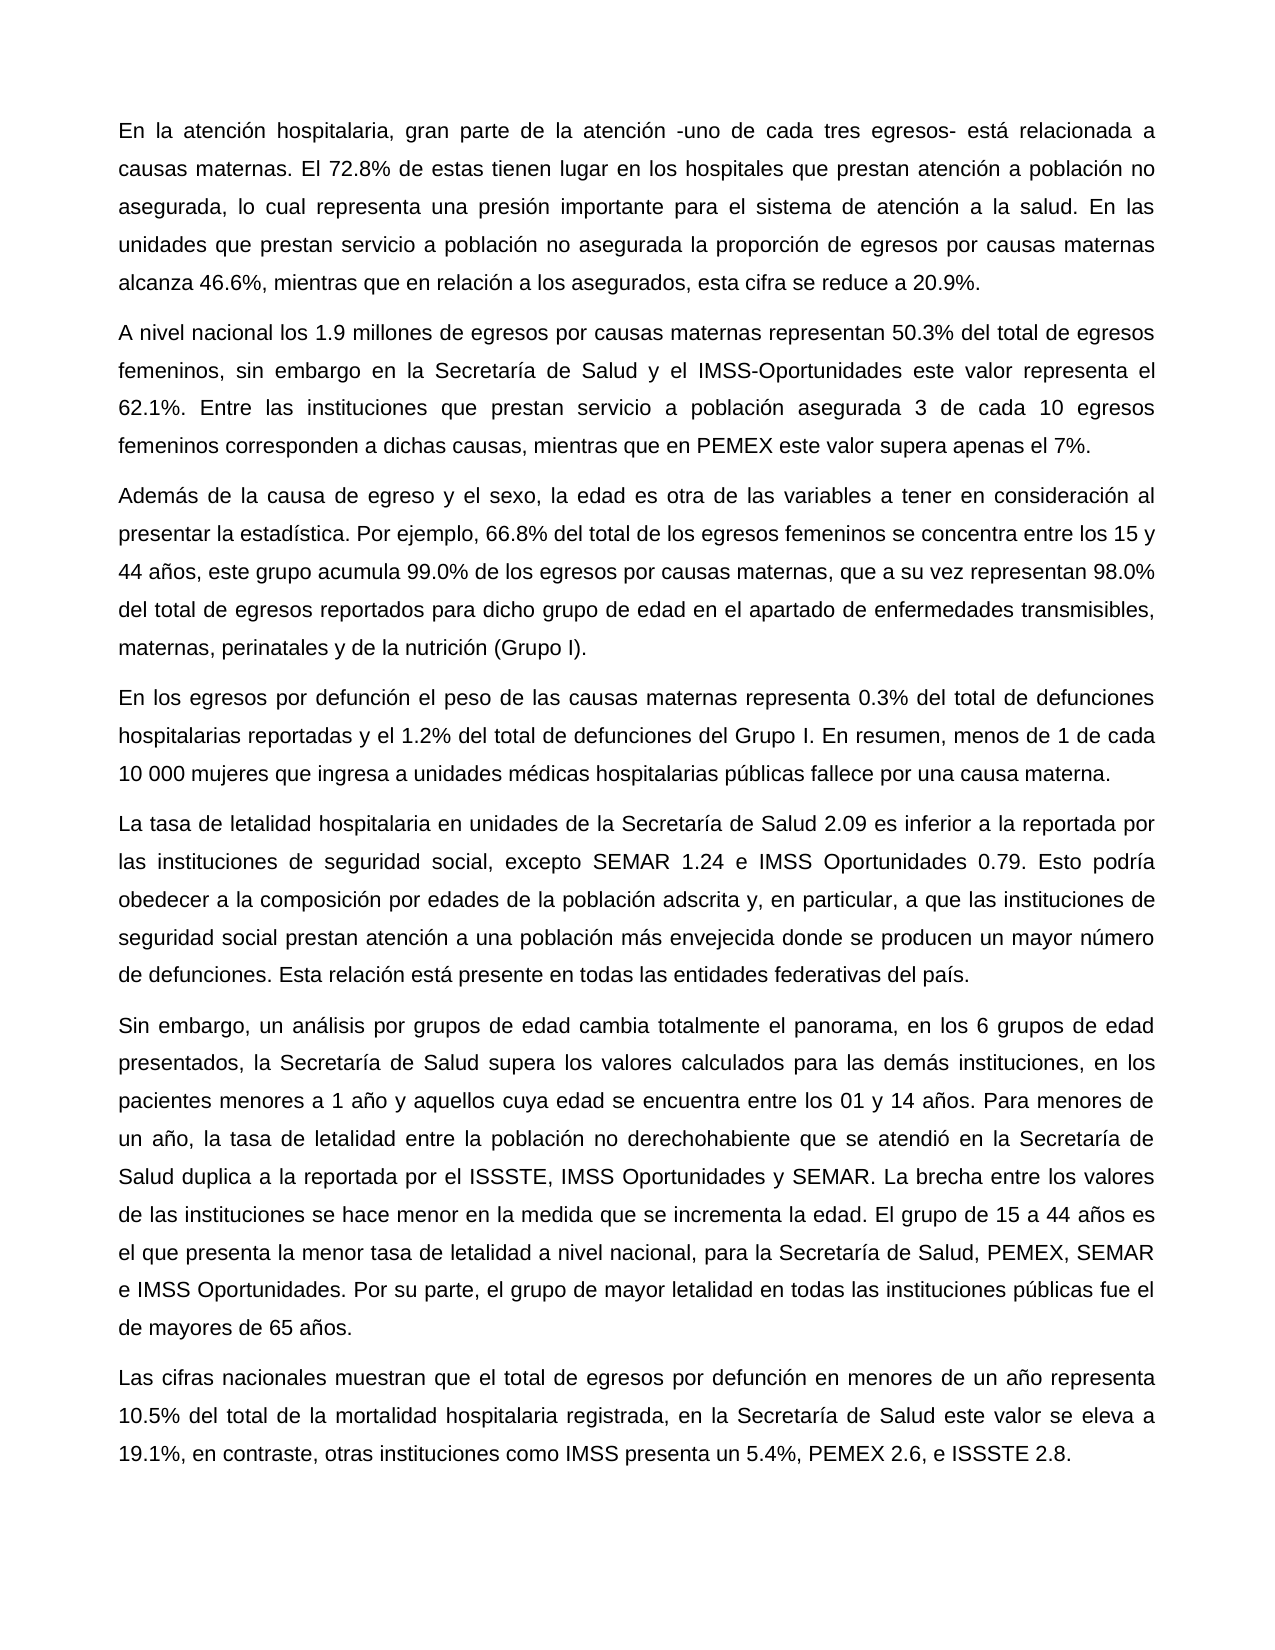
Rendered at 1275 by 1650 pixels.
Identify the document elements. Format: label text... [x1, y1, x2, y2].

text Sin embargo, un análisis por grupos de edad cambia totalmente el panorama, en los 6 grupos de edad presentados, la Secretaría de Salud supera los valores calculados para las demás instituciones, en los pacientes menores a 1 año y aquellos cuya edad se encuentra entre los 01 y 14 años. Para menores de un año, la tasa de letalidad entre la población no derechohabiente que se atendió en la Secretaría de Salud duplica a la reportada por el ISSSTE, IMSS Oportunidades y SEMAR. La brecha entre los valores de las instituciones se hace menor en la medida que se incrementa la edad. El grupo de 15 a 44 años es el que presenta la menor tasa de letalidad a nivel nacional, para la Secretaría de Salud, PEMEX, SEMAR e IMSS Oportunidades. Por su parte, el grupo de mayor letalidad en todas las instituciones públicas fue el de mayores de 65 años. [118, 1012, 1157, 1340]
text En la atención hospitalaria, gran parte de la atención -uno de cada tres egresos- está relacionada a causas maternas. El 72.8% de estas tienen lugar en los hospitales que prestan atención a población no asegurada, lo cual representa una presión importante para el sistema de atención a la salud. En las unidades que prestan servicio a población no asegurada la proporción de egresos por causas maternas alcanza 46.6%, mientras que en relación a los asegurados, esta cifra se reduce a 20.9%. [118, 118, 1157, 294]
text A nivel nacional los 1.9 millones de egresos por causas maternas representan 50.3% del total de egresos femeninos, sin embargo en la Secretaría de Salud y el IMSS-Oportunidades este valor representa el 62.1%. Entre las instituciones que prestan servicio a población asegurada 3 de cada 10 egresos femeninos corresponden a dichas causas, mientras que en PEMEX este valor supera apenas el 7%. [118, 320, 1157, 458]
text En los egresos por defunción el peso de las causas maternas representa 0.3% del total de defunciones hospitalarias reportadas y el 1.2% del total de defunciones del Grupo I. En resumen, menos de 1 de cada 10 000 mujeres que ingresa a unidades médicas hospitalarias públicas fallece por una causa materna. [118, 685, 1157, 786]
text La tasa de letalidad hospitalaria en unidades de la Secretaría de Salud 2.09 es inferior a la reportada por las instituciones de seguridad social, excepto SEMAR 1.24 e IMSS Oportunidades 0.79. Esto podría obedecer a la composición por edades de la población adscrita y, en particular, a que las instituciones de seguridad social prestan atención a una población más envejecida donde se producen un mayor número de defunciones. Esta relación está presente en todas las entidades federativas del país. [118, 811, 1157, 987]
text Las cifras nacionales muestran que el total de egresos por defunción en menores de un año representa 10.5% del total de la mortalidad hospitalaria registrada, en la Secretaría de Salud este valor se eleva a 19.1%, en contraste, otras instituciones como IMSS presenta un 5.4%, PEMEX 2.6, e ISSSTE 2.8. [118, 1365, 1157, 1466]
text Además de la causa de egreso y el sexo, la edad es otra de las variables a tener en consideración al presentar la estadística. Por ejemplo, 66.8% del total de los egresos femeninos se concentra entre los 15 y 44 años, este grupo acumula 99.0% de los egresos por causas maternas, que a su vez representan 98.0% del total de egresos reportados para dicho grupo de edad en el apartado de enfermedades transmisibles, maternas, perinatales y de la nutrición (Grupo I). [118, 483, 1157, 660]
